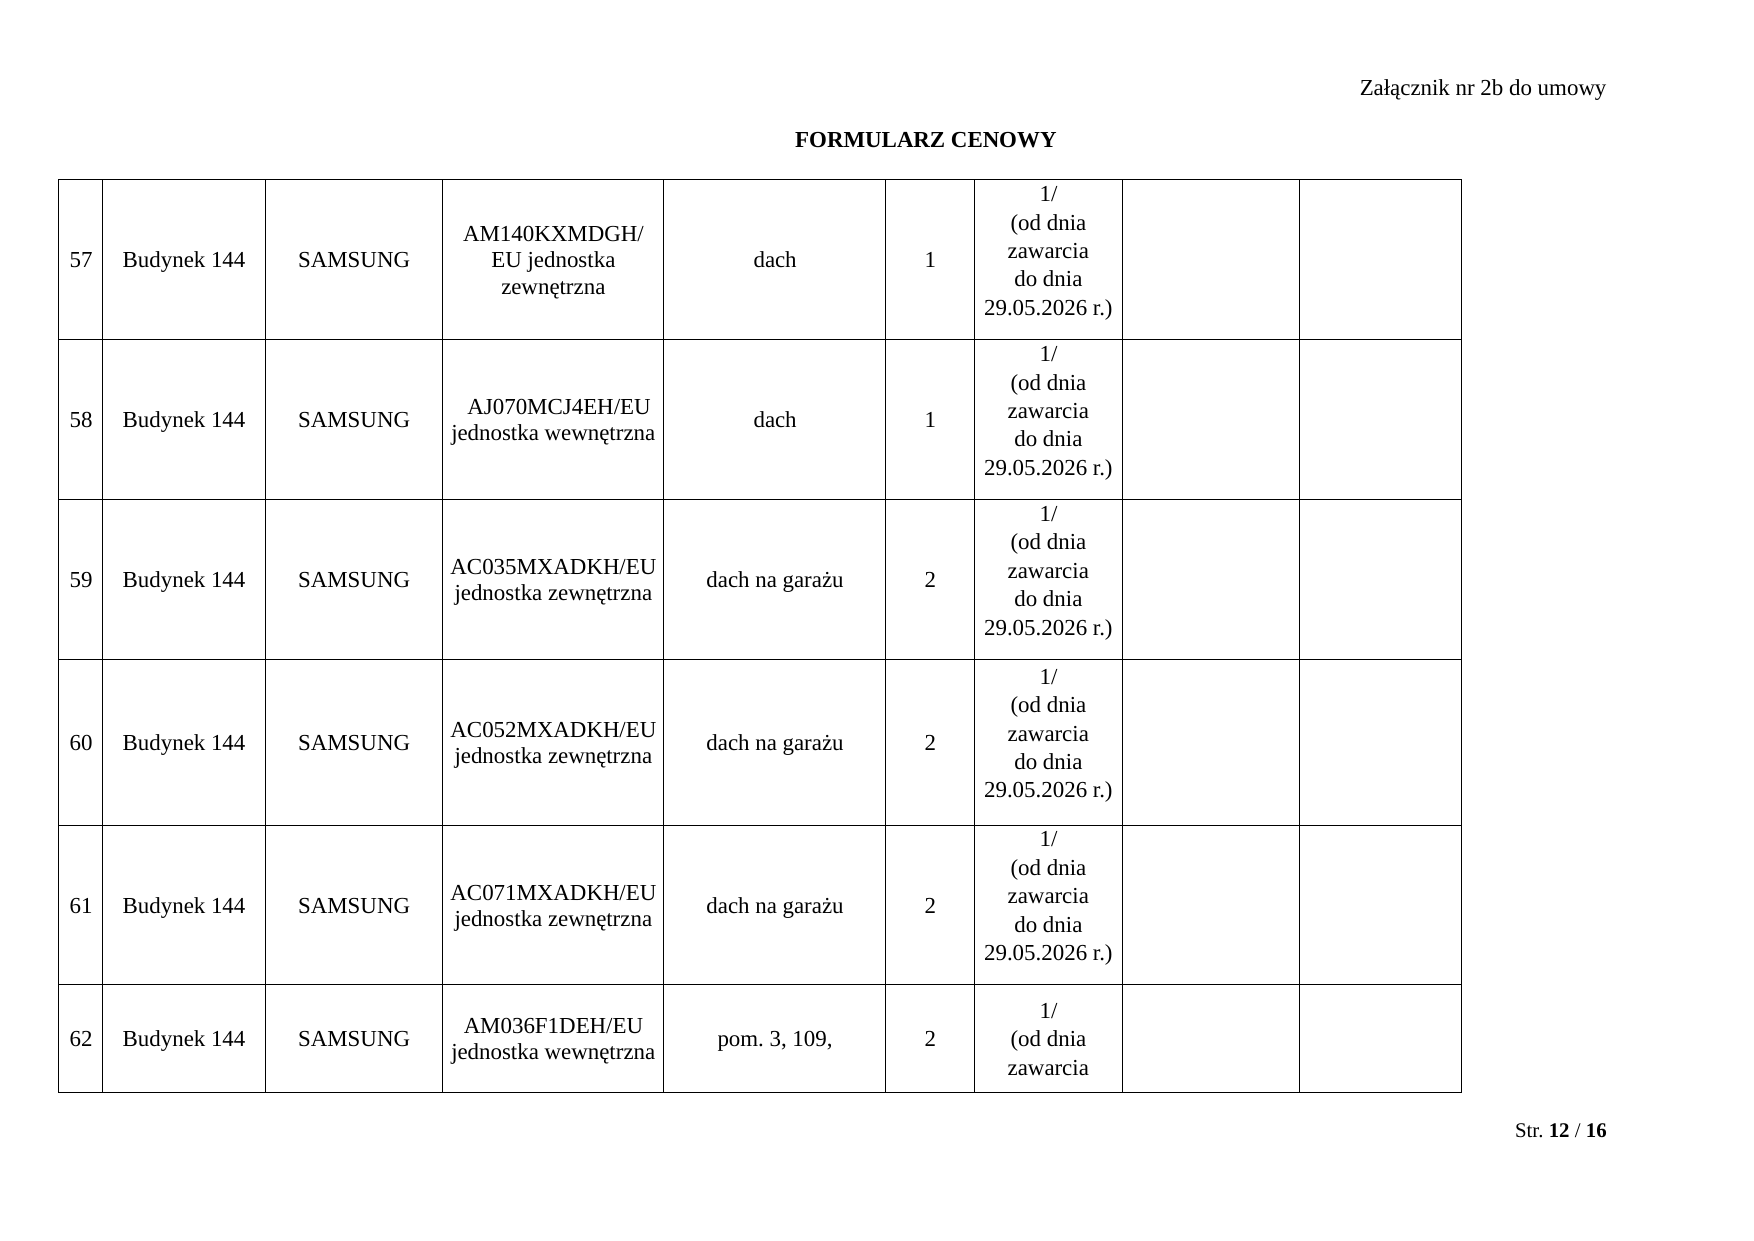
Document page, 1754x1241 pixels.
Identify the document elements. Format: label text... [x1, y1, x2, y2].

table_cell dach na garażu [664, 500, 885, 659]
table_cell SAMSUNG [266, 500, 442, 659]
table_cell [1123, 180, 1299, 339]
table_cell Budynek 144 [103, 826, 265, 984]
table_cell [1123, 826, 1299, 984]
table_cell 58 [59, 340, 102, 499]
table_cell 2 [886, 985, 974, 1092]
table_cell [1300, 660, 1461, 824]
table_cell SAMSUNG [266, 826, 442, 984]
table_cell SAMSUNG [266, 180, 442, 339]
table_cell AC052MXADKH/EU jednostka zewnętrzna [443, 660, 663, 824]
table_cell SAMSUNG [266, 340, 442, 499]
table_cell AC035MXADKH/EU jednostka zewnętrzna [443, 500, 663, 659]
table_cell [975, 180, 1122, 339]
table_cell dach na garażu [664, 660, 885, 824]
table_cell Budynek 144 [103, 340, 265, 499]
table_cell [1300, 340, 1461, 499]
table_cell AJ070MCJ4EH/EU jednostka wewnętrzna [443, 340, 663, 499]
table_cell AM140KXMDGH/EU jednostka zewnętrzna [443, 180, 663, 339]
table_cell Budynek 144 [103, 500, 265, 659]
table_cell 1 [886, 180, 974, 339]
table_cell 60 [59, 660, 102, 824]
table_cell dach [664, 340, 885, 499]
table_cell [1123, 500, 1299, 659]
table_cell 2 [886, 500, 974, 659]
table_cell 57 [59, 180, 102, 339]
table_cell 1/ (od dnia zawarcia do dnia 29.05.2026 r.) [975, 500, 1122, 659]
table_cell [1123, 340, 1299, 499]
table_cell AC071MXADKH/EU jednostka zewnętrzna [443, 826, 663, 984]
table_cell Budynek 144 [103, 180, 265, 339]
table_cell 61 [59, 826, 102, 984]
table_cell 1 [886, 340, 974, 499]
table_cell 1/ (od dnia zawarcia do dnia 29.05.2026 r.) [975, 660, 1122, 824]
table_cell [1300, 500, 1461, 659]
table_cell pom. 3, 109, [664, 985, 885, 1092]
table_cell dach na garażu [664, 826, 885, 984]
table_cell 59 [59, 500, 102, 659]
table_cell [1300, 985, 1461, 1092]
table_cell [443, 985, 663, 1092]
table_cell SAMSUNG [266, 660, 442, 824]
table_cell 2 [886, 660, 974, 824]
table_cell SAMSUNG [266, 985, 442, 1092]
table_cell [1300, 826, 1461, 984]
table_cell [975, 985, 1122, 1092]
table_cell Budynek 144 [103, 660, 265, 824]
table_cell Budynek 144 [103, 985, 265, 1092]
table_cell [1300, 180, 1461, 339]
table_cell 62 [59, 985, 102, 1092]
table_cell dach [664, 180, 885, 339]
table_cell [1123, 660, 1299, 824]
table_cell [975, 340, 1122, 499]
table_cell 2 [886, 826, 974, 984]
table_cell [1123, 985, 1299, 1092]
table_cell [975, 826, 1122, 984]
